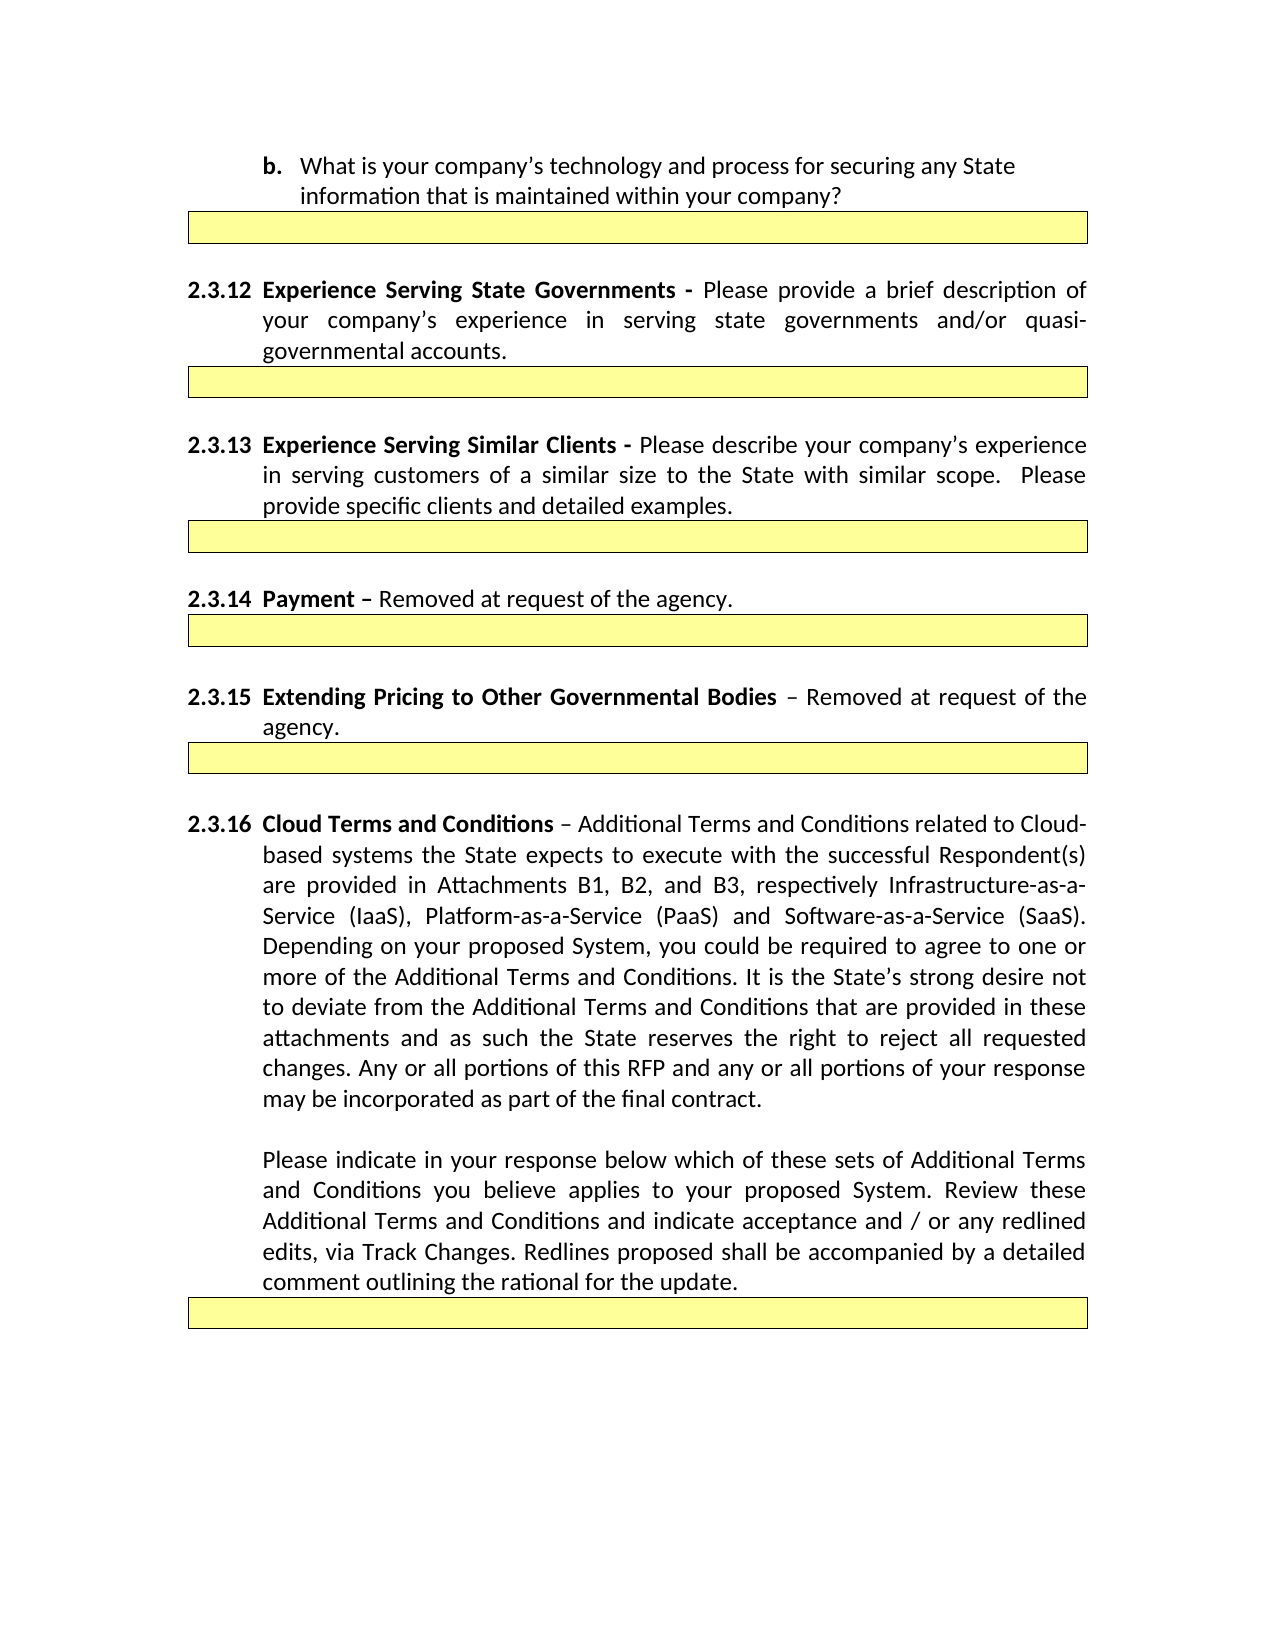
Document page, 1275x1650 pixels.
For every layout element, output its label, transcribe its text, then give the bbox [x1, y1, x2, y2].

table_header [189, 521, 1087, 552]
table_header [189, 1298, 1087, 1328]
list Cloud Terms and Conditions – Additional Terms and Conditions related to Cloud-based systems the State expects to execute with the successful Respondent(s) are provided in Attachments B1, B2, and B3, respectively Infrastructure-as-a-Service (IaaS), Platform-as-a-Service (PaaS) and Software-as-a-Service (SaaS). Depending on your proposed System, you could be required to agree to one or more of the Additional Terms and Conditions. It is the State’s strong desire not to deviate from the Additional Terms and Conditions that are provided in these attachments and as such the State reserves the right to reject all requested changes. Any or all portions of this RFP and any or all portions of your response may be incorporated as part of the final contract. [187, 808, 1087, 1114]
table_header [189, 367, 1087, 397]
table_header [189, 615, 1087, 646]
list Experience Serving Similar Clients - Please describe your company’s experience in serving customers of a similar size to the State with similar scope. Please provide specific clients and detailed examples. [187, 429, 1087, 520]
table_header [189, 743, 1087, 773]
list Extending Pricing to Other Governmental Bodies – Removed at request of the agency. [187, 681, 1087, 742]
list Payment – Removed at request of the agency. [187, 583, 1087, 614]
list Experience Serving State Governments - Please provide a brief description of your company’s experience in serving state governments and/or quasi-governmental accounts. [187, 274, 1087, 366]
table_header [189, 212, 1087, 243]
text Please indicate in your response below which of these sets of Additional Terms and Conditions you believe applies to your proposed System. Review these Additional Terms and Conditions and indicate acceptance and / or any redlined edits, via Track Changes. Redlines proposed shall be accompanied by a detailed comment outlining the rational for the update. [262, 1144, 1087, 1297]
list What is your company’s technology and process for securing any State information that is maintained within your company? [262, 150, 1087, 211]
